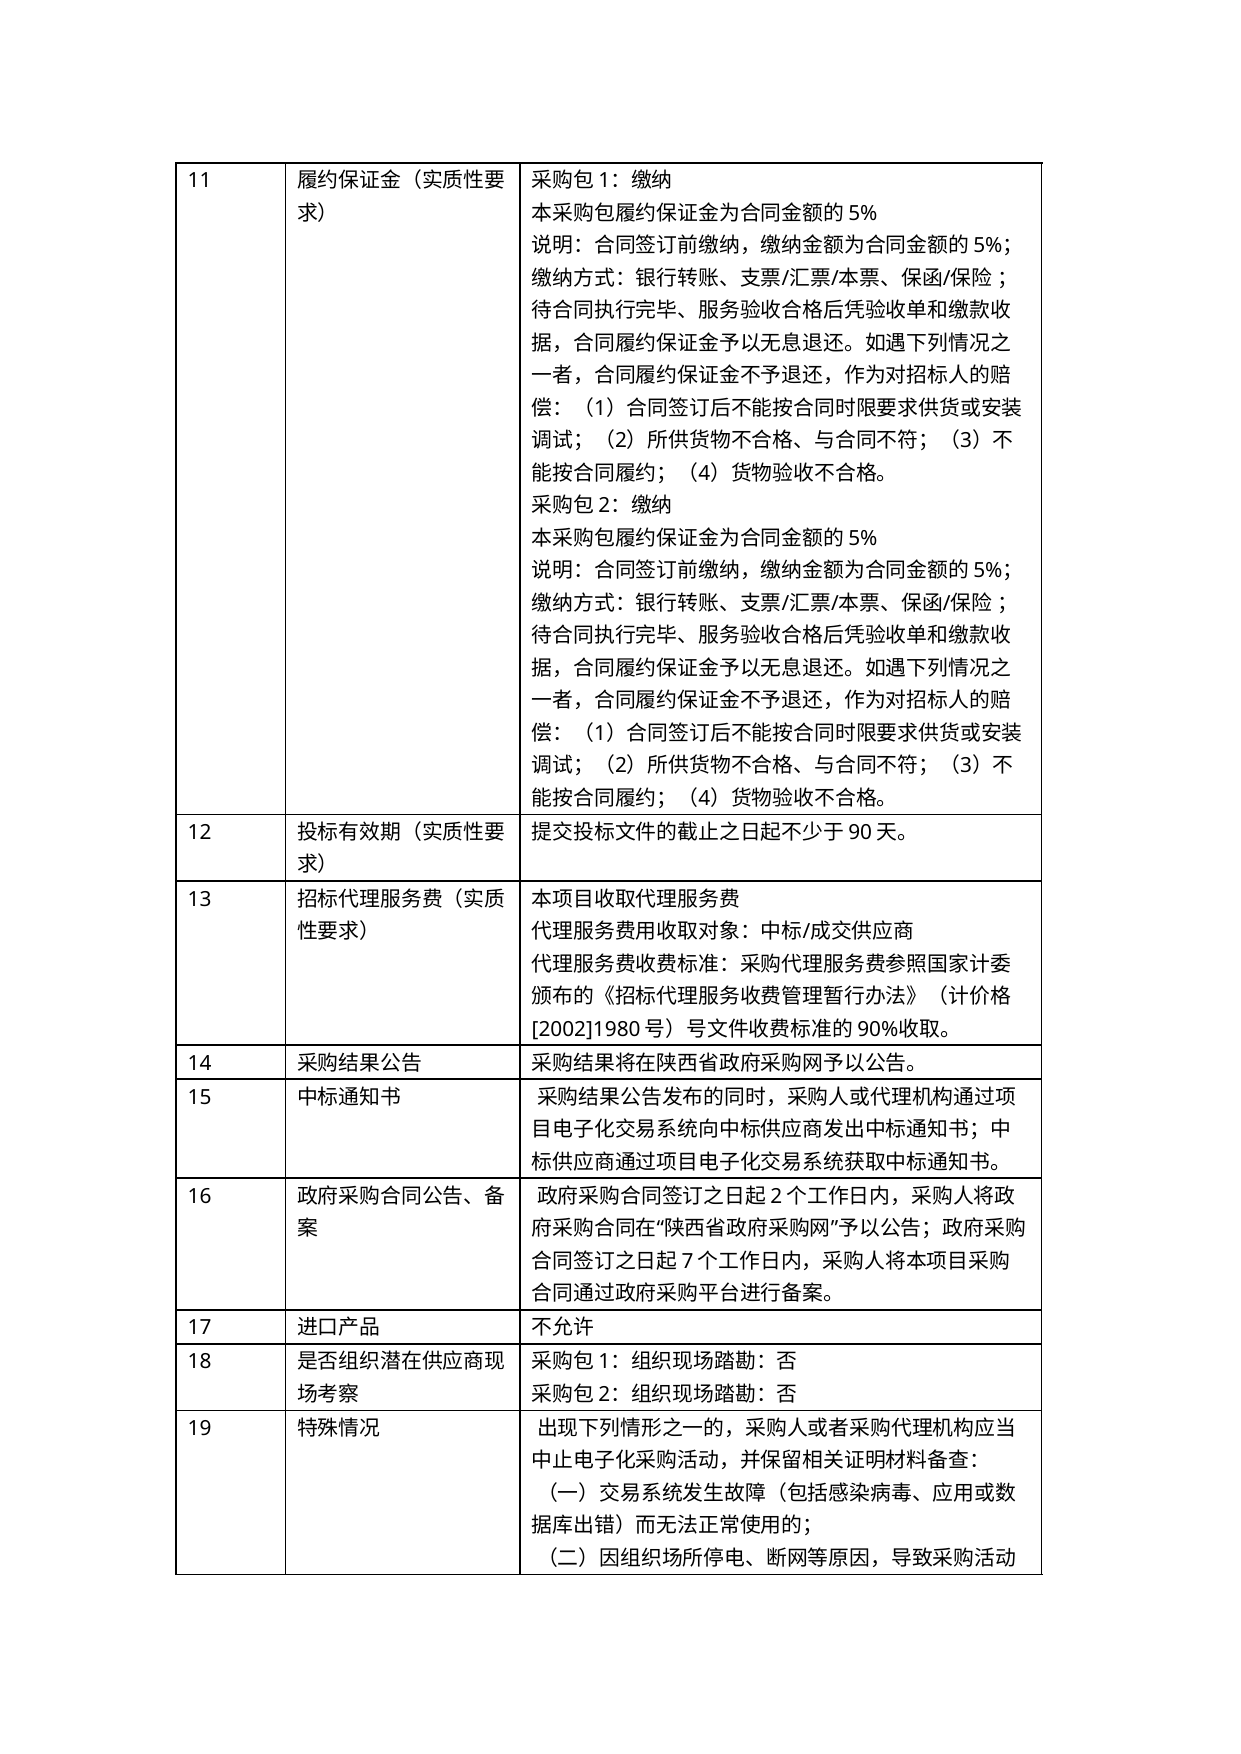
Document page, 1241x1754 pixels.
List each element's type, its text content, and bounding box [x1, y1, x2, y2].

table_cell 14 [177, 1046, 285, 1078]
table_cell 中标通知书 [286, 1080, 519, 1177]
table_cell 18 [177, 1345, 285, 1409]
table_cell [521, 1411, 1041, 1573]
table_cell 本项目收取代理服务费 代理服务费用收取对象：中标/成交供应商 代理服务费收费标准：采购代理服务费参照国家计委颁布的《招标代理服务收费管理暂行办法》（计价格[2002]1980号）号文件收费标准的90%收取。 [521, 882, 1041, 1044]
table_cell 采购包1：缴纳 本采购包履约保证金为合同金额的5% 说明：合同签订前缴纳，缴纳金额为合同金额的5%；缴纳方式：银行转账、支票/汇票/本票、保函/保险 ； 待合同执行完毕、服务验收合格后凭验收单和缴款收据，合同履约保证金予以无息退还。如遇下列情况之一者，合同履约保证金不予退还，作为对招标人的赔偿：（1）合同签订后不能按合同时限要求供货或安装调试；（2）所供货物不合格、与合同不符；（3）不能按合同履约；（4）货物验收不合格。 采购包2：缴纳 本采购包履约保证金为合同金额的5% 说明：合同签订前缴纳，缴纳金额为合同金额的5%；缴纳方式：银行转账、支票/汇票/本票、保函/保险 ； 待合同执行完毕、服务验收合格后凭验收单和缴款收据，合同履约保证金予以无息退还。如遇下列情况之一者，合同履约保证金不予退还，作为对招标人的赔偿：（1）合同签订后不能按合同时限要求供货或安装调试；（2）所供货物不合格、与合同不符；（3）不能按合同履约；（4）货物验收不合格。 [521, 164, 1041, 813]
table_cell 12 [177, 815, 285, 880]
table_cell 采购结果将在陕西省政府采购网予以公告。 [521, 1046, 1041, 1078]
table_cell 16 [177, 1179, 285, 1309]
table_cell 采购结果公告 [286, 1046, 519, 1078]
table_cell 履约保证金（实质性要求） [286, 164, 519, 813]
table_cell 采购包1：组织现场踏勘：否 采购包2：组织现场踏勘：否 [521, 1345, 1041, 1409]
table_cell 投标有效期（实质性要求） [286, 815, 519, 880]
table_cell 不允许 [521, 1311, 1041, 1343]
table_cell 13 [177, 882, 285, 1044]
table_cell 17 [177, 1311, 285, 1343]
table_cell 提交投标文件的截止之日起不少于90天。 [521, 815, 1041, 880]
table_cell 政府采购合同签订之日起2个工作日内，采购人将政府采购合同在“陕西省政府采购网”予以公告；政府采购合同签订之日起7个工作日内，采购人将本项目采购合同通过政府采购平台进行备案。 [521, 1179, 1041, 1309]
table_cell 采购结果公告发布的同时，采购人或代理机构通过项目电子化交易系统向中标供应商发出中标通知书；中标供应商通过项目电子化交易系统获取中标通知书。 [521, 1080, 1041, 1177]
table_cell 特殊情况 [286, 1411, 519, 1573]
table_cell 政府采购合同公告、备案 [286, 1179, 519, 1309]
table_cell 招标代理服务费（实质性要求） [286, 882, 519, 1044]
table_cell 11 [177, 164, 285, 813]
table_cell 15 [177, 1080, 285, 1177]
table_cell 19 [177, 1411, 285, 1573]
table_cell 是否组织潜在供应商现场考察 [286, 1345, 519, 1409]
table_cell 进口产品 [286, 1311, 519, 1343]
